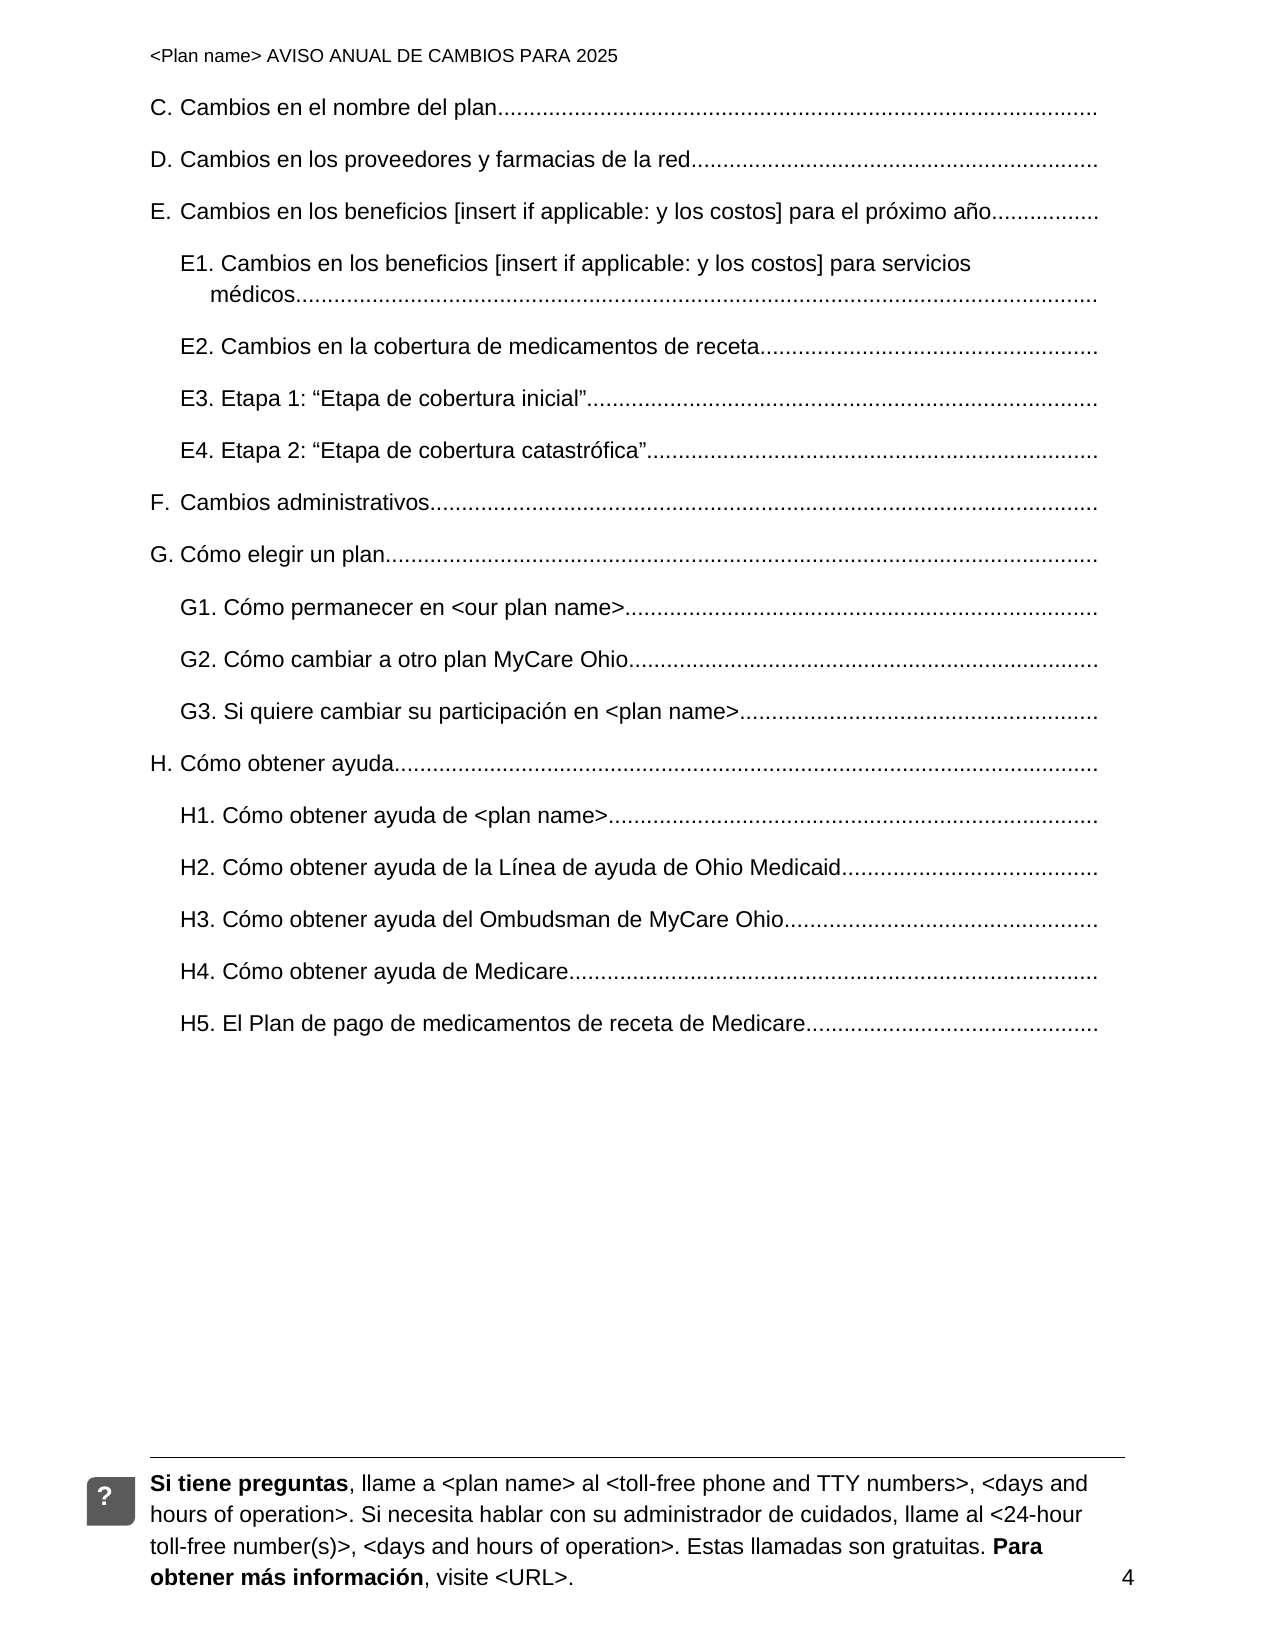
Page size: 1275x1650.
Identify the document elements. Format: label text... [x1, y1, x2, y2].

text G3. Si quiere cambiar su participación en <plan name> 23 [180, 694, 1050, 725]
text E3. Etapa 1: “Etapa de cobertura inicial” 16 [180, 382, 1050, 413]
text D. Cambios en los proveedores y farmacias de la red 10 [150, 142, 1050, 173]
text H1. Cómo obtener ayuda de <plan name> 27 [180, 798, 1050, 829]
text G1. Cómo permanecer en <our plan name> 23 [180, 590, 1050, 621]
text H2. Cómo obtener ayuda de la Línea de ayuda de Ohio Medicaid 27 [180, 850, 1050, 882]
text E1. Cambios en los beneficios [insert if applicable: y los costos] para servicios médicos 11 [180, 246, 1050, 309]
text E. Cambios en los beneficios [insert if applicable: y los costos] para el próximo año 11 [150, 194, 1050, 225]
text H3. Cómo obtener ayuda del Ombudsman de MyCare Ohio 28 [180, 902, 1050, 934]
text H. Cómo obtener ayuda 27 [150, 746, 1050, 777]
text H5. El Plan de pago de medicamentos de receta de Medicare 29 [180, 1007, 1050, 1038]
text H4. Cómo obtener ayuda de Medicare 28 [180, 954, 1050, 986]
text G. Cómo elegir un plan 23 [150, 538, 1050, 569]
text E2. Cambios en la cobertura de medicamentos de receta 12 [180, 329, 1050, 361]
text G2. Cómo cambiar a otro plan MyCare Ohio 23 [180, 642, 1050, 673]
text F. Cambios administrativos 22 [150, 486, 1050, 517]
text E4. Etapa 2: “Etapa de cobertura catastrófica” 20 [180, 434, 1050, 465]
text C. Cambios en el nombre del plan 10 [150, 90, 1050, 121]
